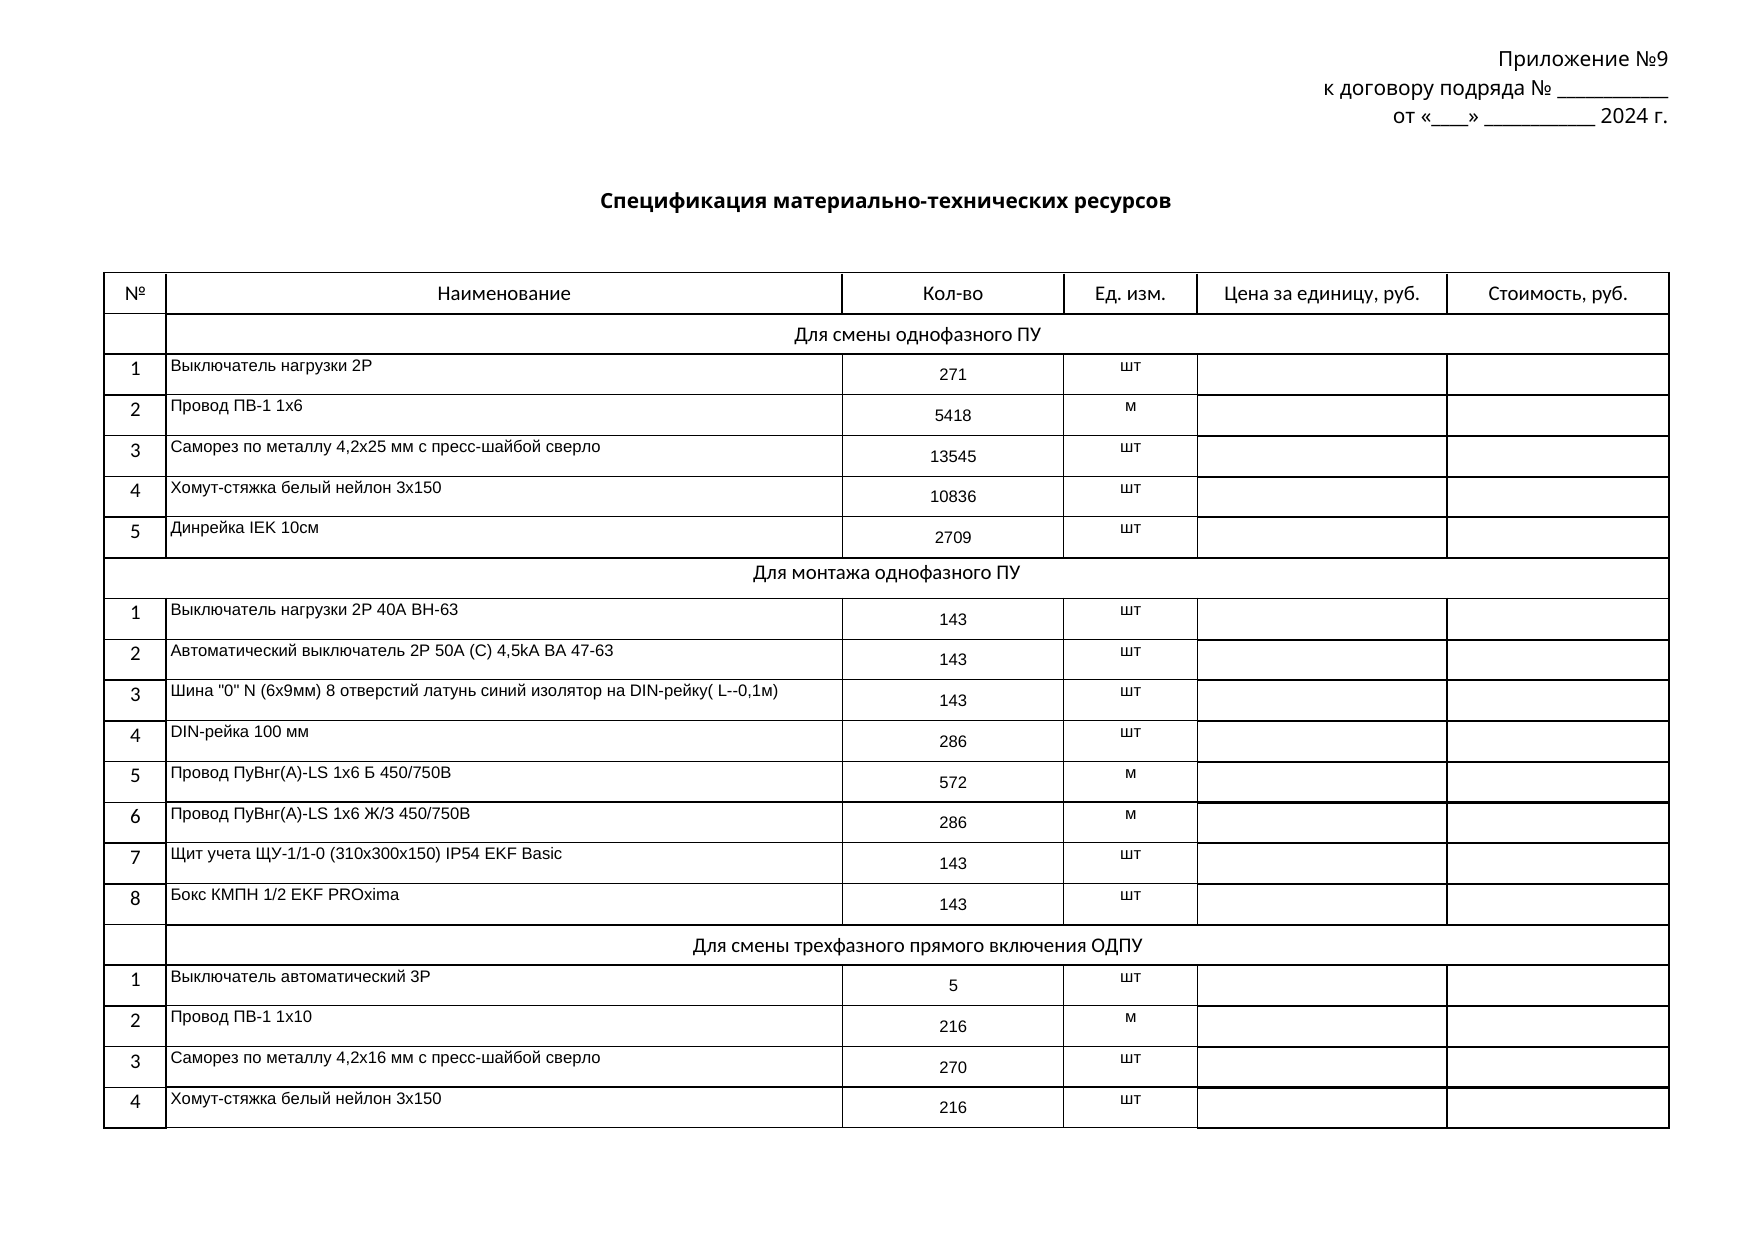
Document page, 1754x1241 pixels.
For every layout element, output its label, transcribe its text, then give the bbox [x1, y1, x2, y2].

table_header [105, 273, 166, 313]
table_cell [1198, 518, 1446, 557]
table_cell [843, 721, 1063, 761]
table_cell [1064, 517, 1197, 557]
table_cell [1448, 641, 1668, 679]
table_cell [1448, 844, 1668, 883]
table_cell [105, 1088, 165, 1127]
text от «____» ____________ 2024 г. [1255, 101, 1668, 130]
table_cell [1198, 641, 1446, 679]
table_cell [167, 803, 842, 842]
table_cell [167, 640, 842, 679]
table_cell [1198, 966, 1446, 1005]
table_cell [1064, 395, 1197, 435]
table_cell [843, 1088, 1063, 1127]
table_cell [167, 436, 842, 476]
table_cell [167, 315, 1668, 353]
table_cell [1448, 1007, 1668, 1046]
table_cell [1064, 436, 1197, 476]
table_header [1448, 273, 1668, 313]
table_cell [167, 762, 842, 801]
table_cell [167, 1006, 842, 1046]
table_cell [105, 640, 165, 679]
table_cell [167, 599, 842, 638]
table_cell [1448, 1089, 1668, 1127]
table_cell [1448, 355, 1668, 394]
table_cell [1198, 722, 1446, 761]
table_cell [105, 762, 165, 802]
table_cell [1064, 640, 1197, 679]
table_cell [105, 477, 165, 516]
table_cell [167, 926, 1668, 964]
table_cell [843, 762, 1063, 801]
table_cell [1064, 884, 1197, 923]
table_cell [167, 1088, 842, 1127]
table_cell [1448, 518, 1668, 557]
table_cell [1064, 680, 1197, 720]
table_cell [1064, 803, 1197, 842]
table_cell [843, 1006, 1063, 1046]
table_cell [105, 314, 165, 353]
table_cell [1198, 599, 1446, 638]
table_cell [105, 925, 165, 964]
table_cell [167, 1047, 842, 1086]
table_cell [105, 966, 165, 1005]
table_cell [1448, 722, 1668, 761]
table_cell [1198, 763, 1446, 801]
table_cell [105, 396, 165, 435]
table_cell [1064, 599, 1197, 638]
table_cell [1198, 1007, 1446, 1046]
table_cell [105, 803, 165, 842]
subtitle Приложение №9 [1255, 44, 1668, 73]
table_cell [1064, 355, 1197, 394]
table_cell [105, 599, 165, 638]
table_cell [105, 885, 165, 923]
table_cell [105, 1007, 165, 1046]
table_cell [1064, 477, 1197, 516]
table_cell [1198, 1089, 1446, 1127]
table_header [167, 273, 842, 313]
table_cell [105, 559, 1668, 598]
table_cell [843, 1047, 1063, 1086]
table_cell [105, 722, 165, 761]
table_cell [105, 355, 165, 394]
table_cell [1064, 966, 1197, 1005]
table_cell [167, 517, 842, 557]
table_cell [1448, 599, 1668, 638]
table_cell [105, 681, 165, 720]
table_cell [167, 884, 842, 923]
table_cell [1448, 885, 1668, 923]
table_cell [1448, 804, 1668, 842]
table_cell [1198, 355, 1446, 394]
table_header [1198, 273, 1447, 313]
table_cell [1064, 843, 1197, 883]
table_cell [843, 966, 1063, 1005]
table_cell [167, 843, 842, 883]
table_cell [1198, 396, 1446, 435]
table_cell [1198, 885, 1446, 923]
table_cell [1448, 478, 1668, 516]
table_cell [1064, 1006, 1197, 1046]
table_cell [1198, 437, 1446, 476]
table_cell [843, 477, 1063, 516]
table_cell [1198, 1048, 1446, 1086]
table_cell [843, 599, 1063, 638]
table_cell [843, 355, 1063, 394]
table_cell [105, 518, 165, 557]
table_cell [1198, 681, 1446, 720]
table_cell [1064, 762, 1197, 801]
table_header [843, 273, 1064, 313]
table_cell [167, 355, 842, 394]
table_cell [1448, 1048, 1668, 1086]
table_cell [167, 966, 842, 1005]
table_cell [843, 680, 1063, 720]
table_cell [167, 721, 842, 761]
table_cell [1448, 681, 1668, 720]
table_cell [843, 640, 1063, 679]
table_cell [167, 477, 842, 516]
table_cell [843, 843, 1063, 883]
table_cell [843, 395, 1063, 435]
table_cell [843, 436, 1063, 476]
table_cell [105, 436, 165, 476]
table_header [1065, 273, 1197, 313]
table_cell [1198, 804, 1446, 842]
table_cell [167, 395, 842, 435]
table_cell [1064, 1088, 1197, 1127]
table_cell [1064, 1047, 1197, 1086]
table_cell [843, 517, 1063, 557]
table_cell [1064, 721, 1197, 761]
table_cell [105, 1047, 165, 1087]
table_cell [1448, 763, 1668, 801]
text Спецификация материально-технических ресурсов [103, 187, 1668, 215]
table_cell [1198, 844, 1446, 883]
text к договору подряда № ____________ [738, 73, 1668, 101]
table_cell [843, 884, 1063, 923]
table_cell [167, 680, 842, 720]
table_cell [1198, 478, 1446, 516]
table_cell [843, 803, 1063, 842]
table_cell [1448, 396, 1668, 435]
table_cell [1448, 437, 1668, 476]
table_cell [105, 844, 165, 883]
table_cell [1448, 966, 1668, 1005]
